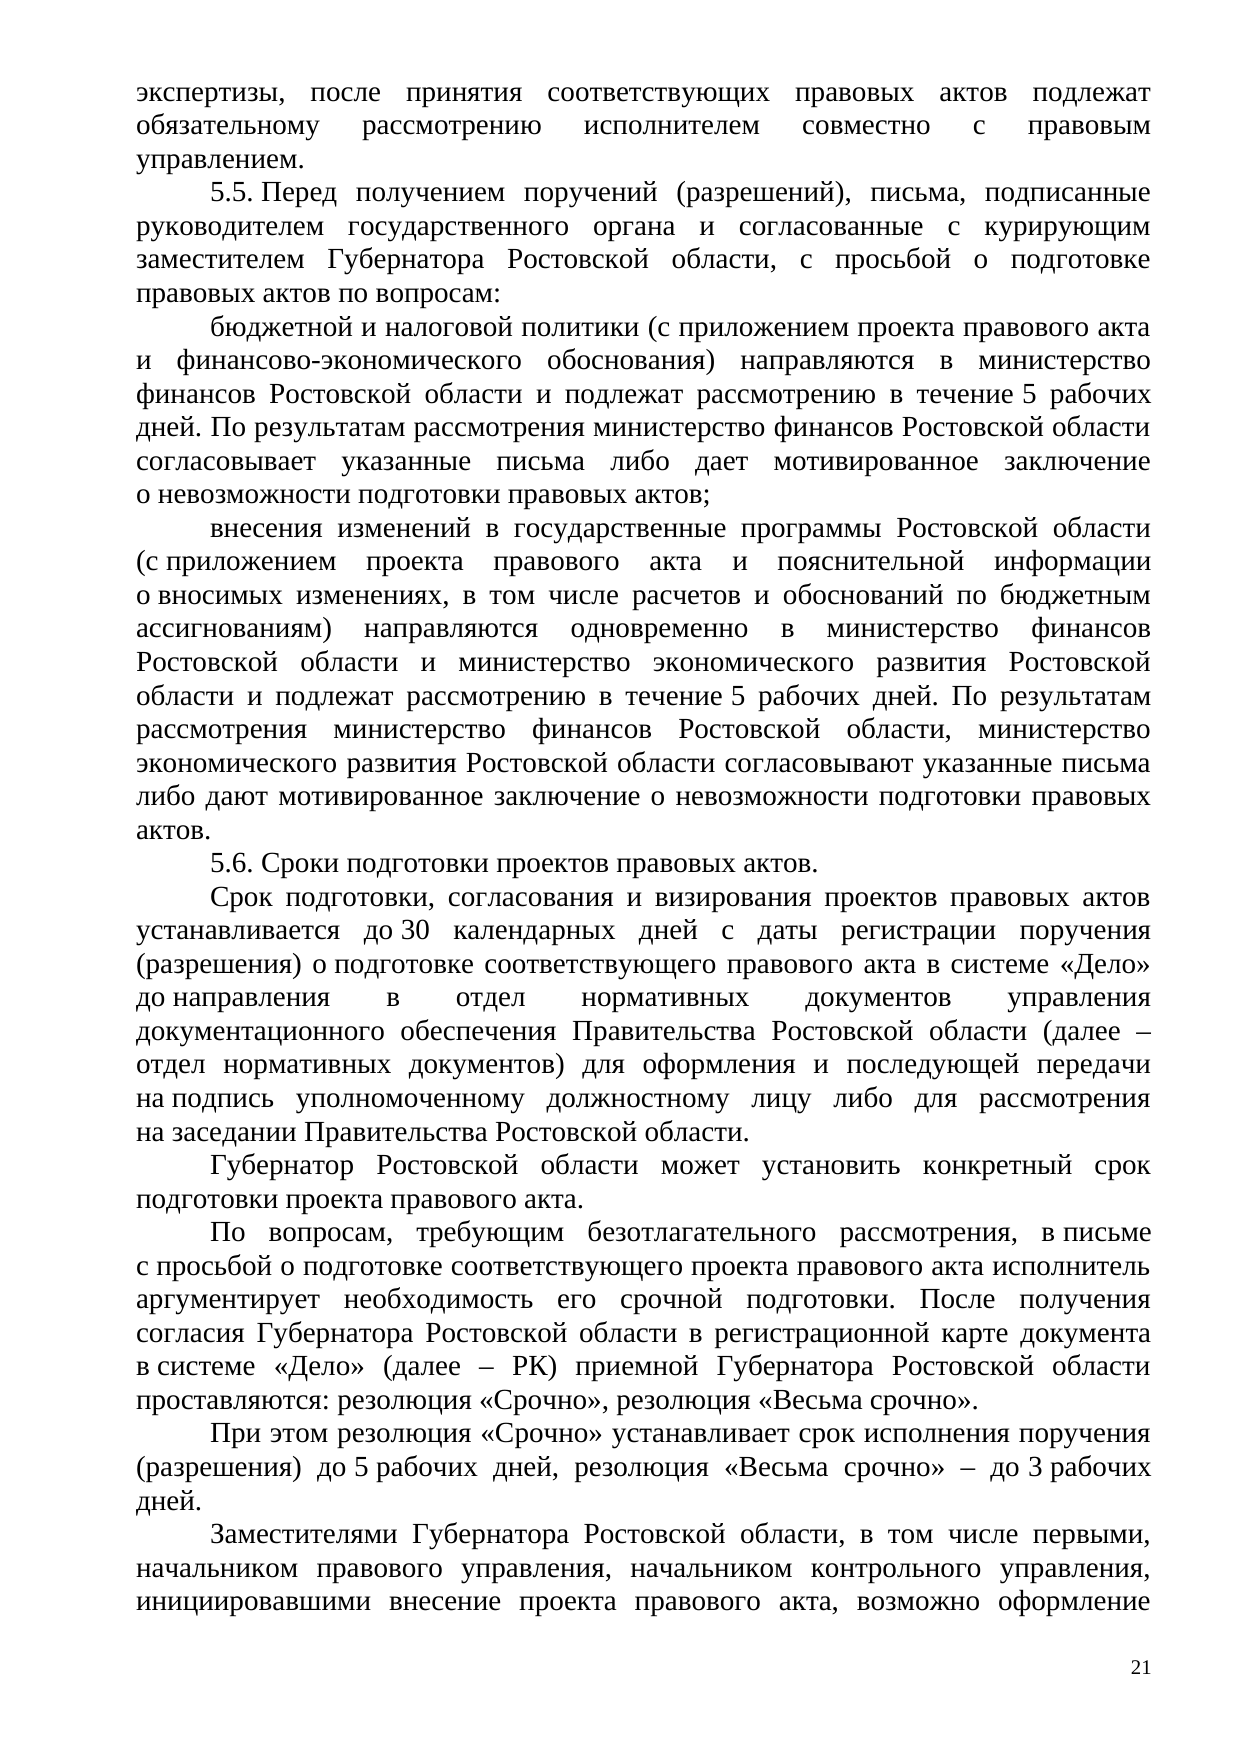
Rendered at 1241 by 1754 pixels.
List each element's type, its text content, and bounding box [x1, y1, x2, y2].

text внесения изменений в государственные программы Ростовской области (с приложением проекта правового акта и пояснительной информации о вносимых изменениях, в том числе расчетов и обоснований по бюджетным ассигнованиям) направляются одновременно в министерство финансов Ростовской области и министерство экономического развития Ростовской области и подлежат рассмотрению в течение 5 рабочих дней. По результатам рассмотрения министерство финансов Ростовской области, министерство экономического развития Ростовской области согласовывают указанные письма либо дают мотивированное заключение о невозможности подготовки правовых актов. [136, 510, 1152, 845]
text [136, 74, 1152, 174]
text При этом резолюция «Срочно» устанавливает срок исполнения поручения (разрешения) до 5 рабочих дней, резолюция «Весьма срочно» – до 3 рабочих дней. [136, 1416, 1152, 1516]
text бюджетной и налоговой политики (с приложением проекта правового акта и финансово-экономического обоснования) направляются в министерство финансов Ростовской области и подлежат рассмотрению в течение 5 рабочих дней. По результатам рассмотрения министерство финансов Ростовской области согласовывает указанные письма либо дает мотивированное заключение о невозможности подготовки правовых актов; [136, 309, 1152, 510]
text Срок подготовки, согласования и визирования проектов правовых актов устанавливается до 30 календарных дней с даты регистрации поручения (разрешения) о подготовке соответствующего правового акта в системе «Дело» до направления в отдел нормативных документов управления документационного обеспечения Правительства Ростовской области (далее – отдел нормативных документов) для оформления и последующей передачи на подпись уполномоченному должностному лицу либо для рассмотрения на заседании Правительства Ростовской области. [136, 879, 1152, 1147]
text Губернатор Ростовской области может установить конкретный срок подготовки проекта правового акта. [136, 1147, 1152, 1214]
text 5.6. Сроки подготовки проектов правовых актов. [136, 845, 1152, 879]
text По вопросам, требующим безотлагательного рассмотрения, в письме с просьбой о подготовке соответствующего проекта правового акта исполнитель аргументирует необходимость его срочной подготовки. После получения согласия Губернатора Ростовской области в регистрационной карте документа в системе «Дело» (далее – РК) приемной Губернатора Ростовской области проставляются: резолюция «Срочно», резолюция «Весьма срочно». [136, 1214, 1152, 1416]
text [136, 1516, 1152, 1617]
text 5.5. Перед получением поручений (разрешений), письма, подписанные руководителем государственного органа и согласованные с курирующим заместителем Губернатора Ростовской области, с просьбой о подготовке правовых актов по вопросам: [136, 174, 1152, 309]
